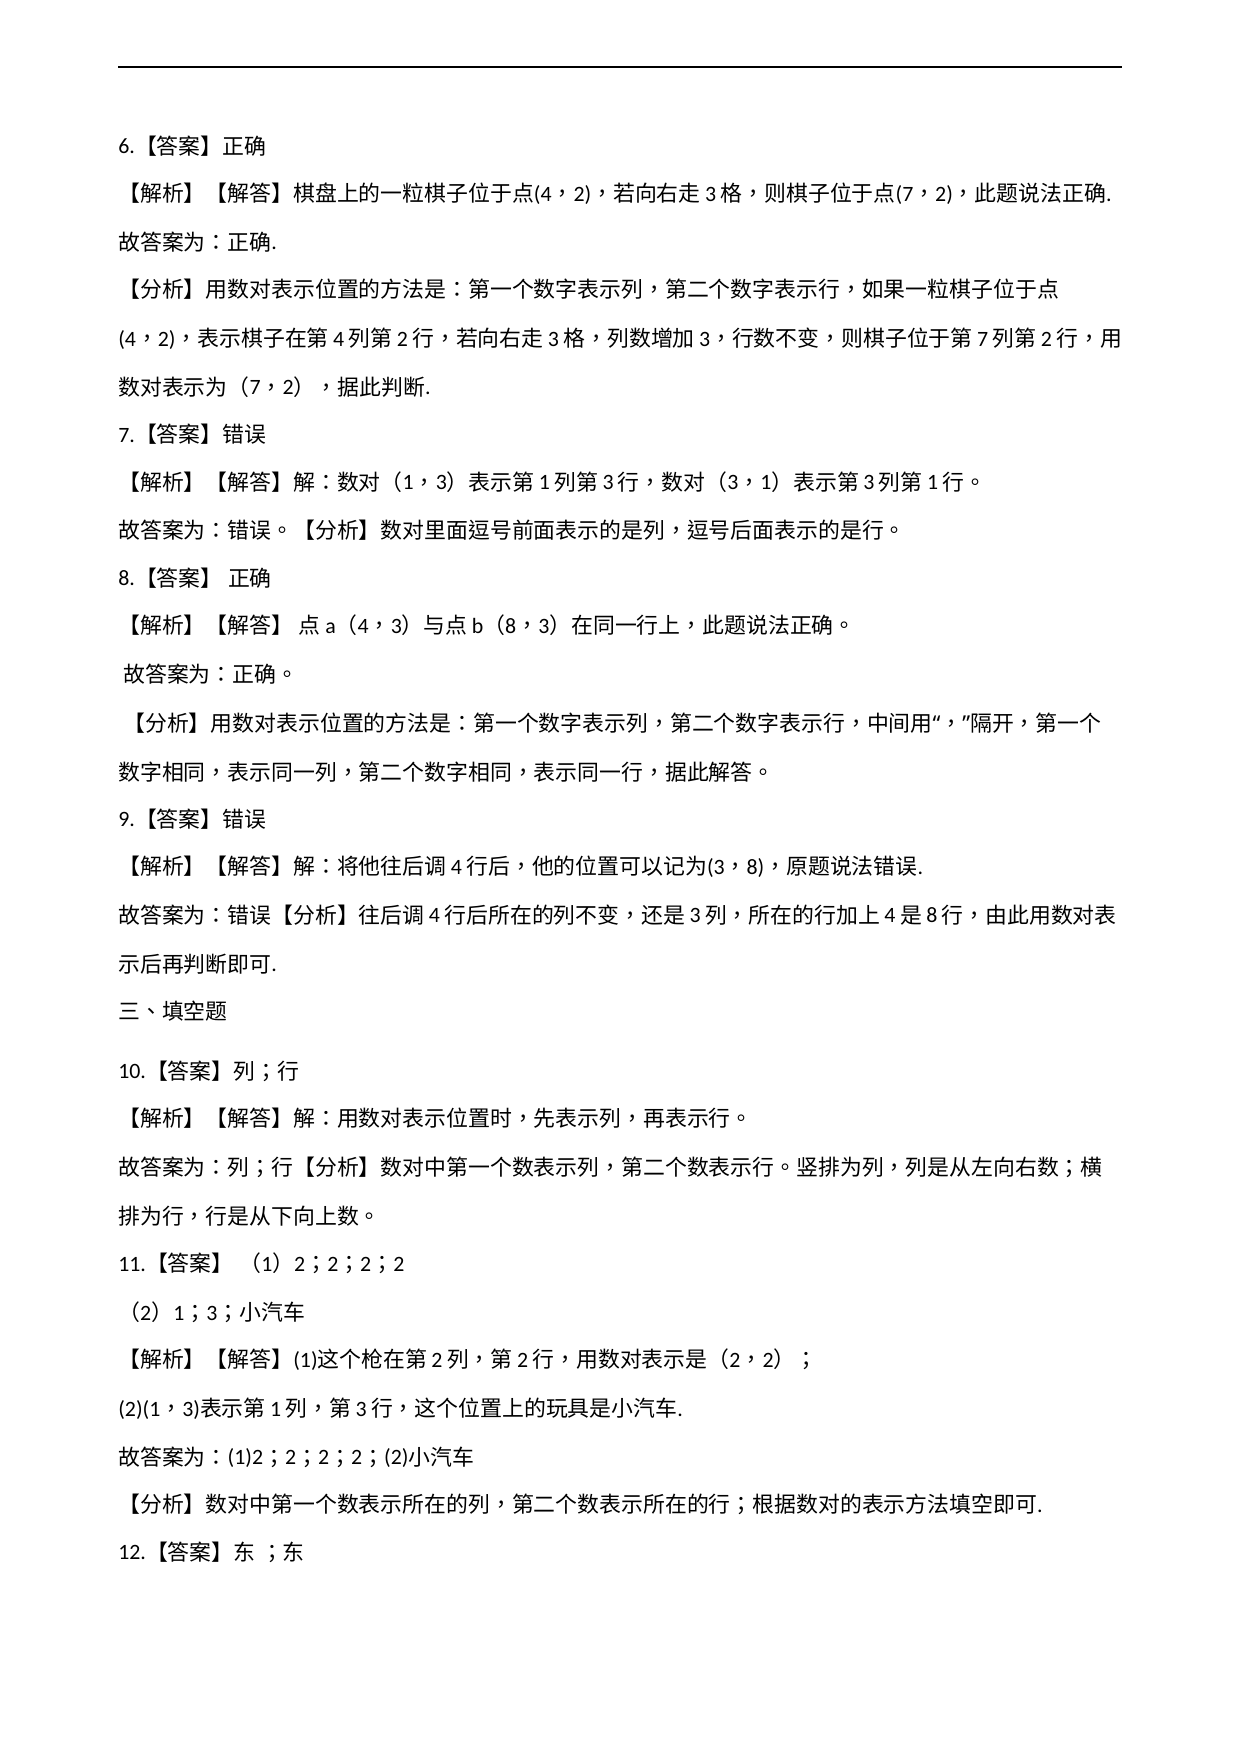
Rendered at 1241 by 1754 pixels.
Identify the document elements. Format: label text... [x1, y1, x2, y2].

text 10.【答案】列；行 [118, 1055, 1122, 1087]
text 【解析】【解答】棋盘上的一粒棋子位于点(4，2)，若向右走3格，则棋子位于点(7，2)，此题说法正确. 故答案为：正确. [118, 177, 1122, 258]
text 【解析】【解答】解：将他往后调4行后，他的位置可以记为(3，8)，原题说法错误. 故答案为：错误【分析】往后调4行后所在的列不变，还是3列，所在的行加上4是8行，由此用数对表示后再判断即可. [118, 850, 1122, 980]
text 9.【答案】错误 [118, 802, 1122, 835]
text 12.【答案】东 ；东 [118, 1535, 1122, 1568]
text 【分析】数对中第一个数表示所在的列，第二个数表示所在的行；根据数对的表示方法填空即可. [118, 1488, 1122, 1521]
text 【解析】【解答】 点a（4，3）与点b（8，3）在同一行上，此题说法正确。 故答案为：正确。 【分析】用数对表示位置的方法是：第一个数字表示列，第二个数字表示行，中间用“，”隔开，第一个数字相同，表示同一列，第二个数字相同，表示同一行，据此解答。 [118, 609, 1122, 788]
text 【解析】【解答】(1)这个枪在第2列，第2行，用数对表示是（2，2）； (2)(1，3)表示第1列，第3行，这个位置上的玩具是小汽车. 故答案为：(1)2；2；2；2；(2)小汽车 [118, 1343, 1122, 1473]
text 7.【答案】错误 [118, 418, 1122, 450]
text 6.【答案】正确 [118, 129, 1122, 162]
text 【解析】【解答】解：用数对表示位置时，先表示列，再表示行。 故答案为：列；行【分析】数对中第一个数表示列，第二个数表示行。竖排为列，列是从左向右数；横排为行，行是从下向上数。 [118, 1102, 1122, 1232]
text 【分析】用数对表示位置的方法是：第一个数字表示列，第二个数字表示行，如果一粒棋子位于点(4，2)，表示棋子在第4列第2行，若向右走3格，列数增加3，行数不变，则棋子位于第7列第2行，用数对表示为（7，2），据此判断. [118, 273, 1122, 403]
text 三、填空题 [118, 995, 1122, 1027]
text 8.【答案】 正确 [118, 561, 1122, 594]
text 【解析】【解答】解：数对（1，3）表示第1列第3行，数对（3，1）表示第3列第1行。 故答案为：错误。【分析】数对里面逗号前面表示的是列，逗号后面表示的是行。 [118, 465, 1122, 547]
text 11.【答案】 （1）2；2；2；2 （2）1；3；小汽车 [118, 1247, 1122, 1328]
